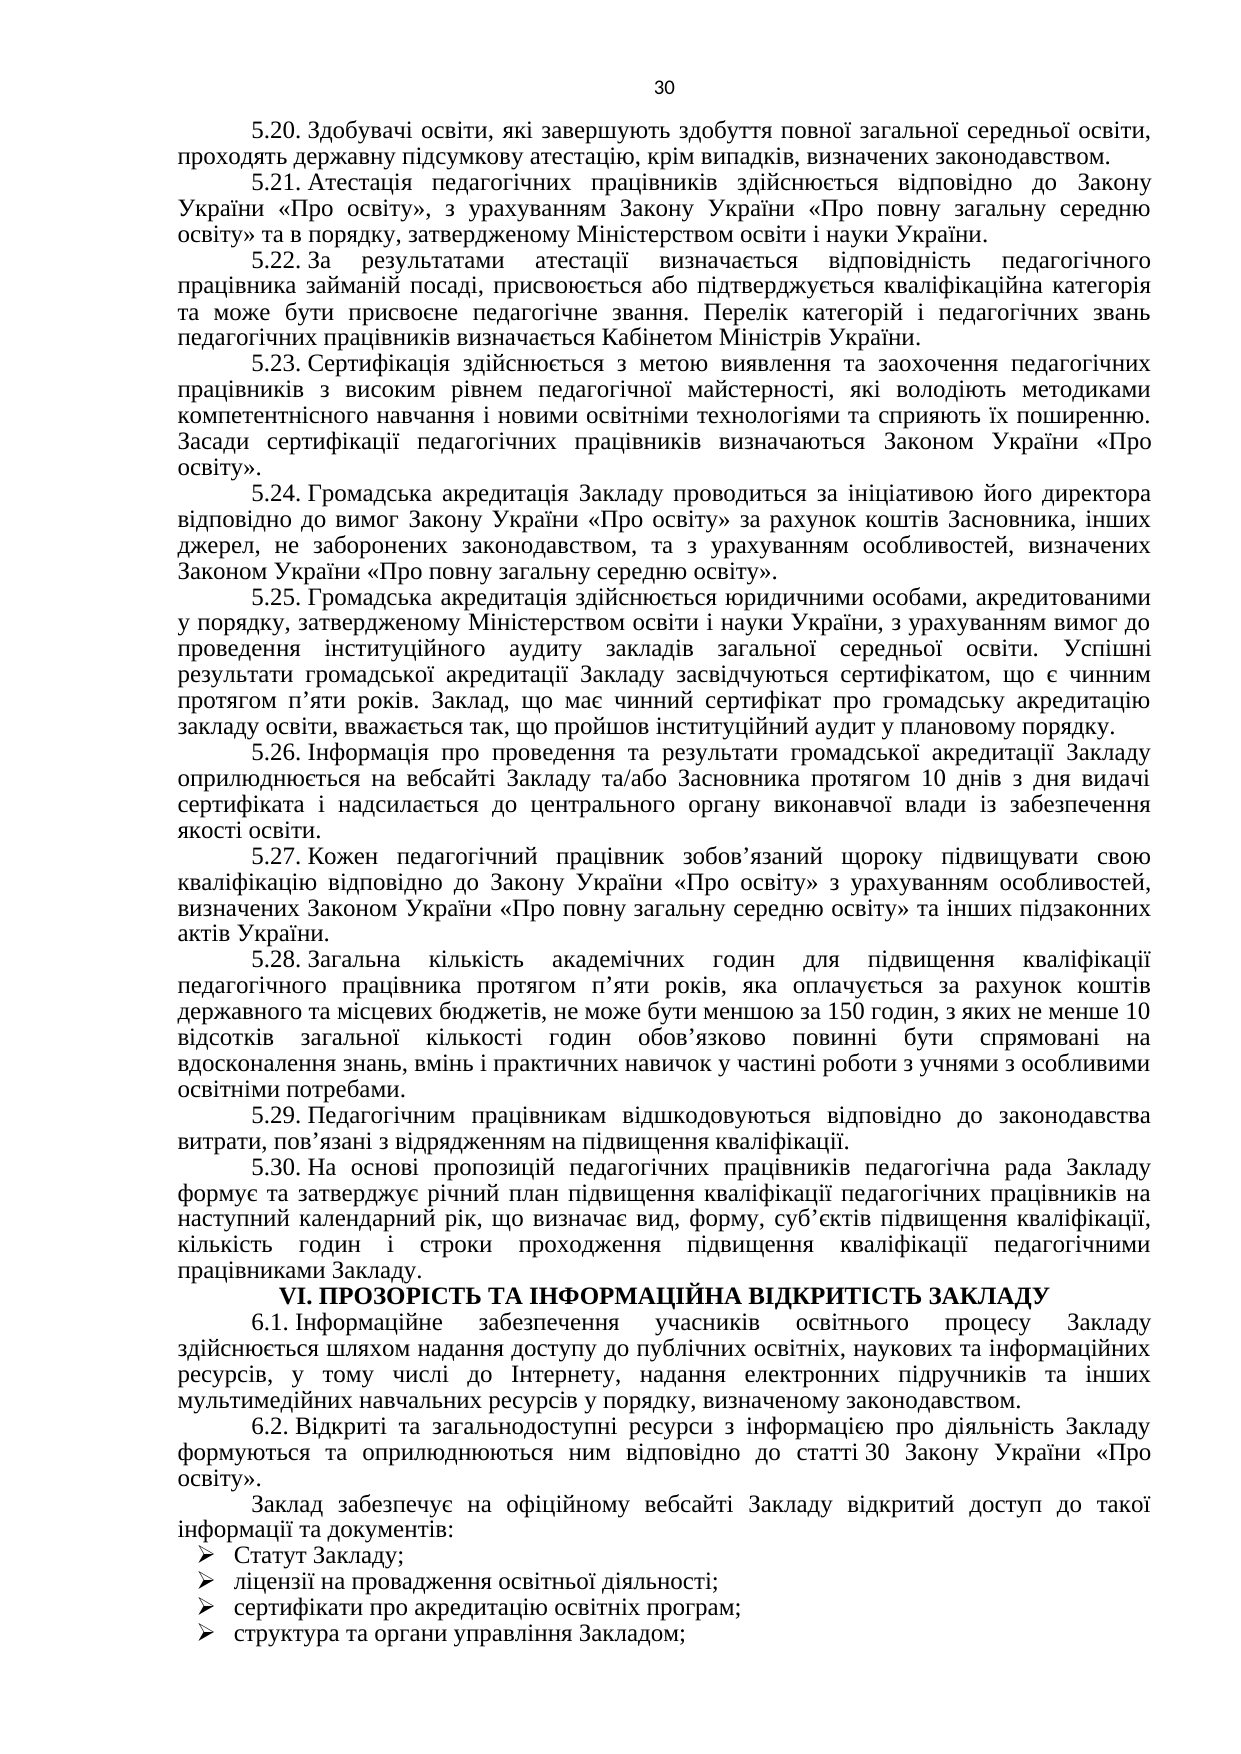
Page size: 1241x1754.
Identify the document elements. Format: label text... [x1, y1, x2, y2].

text 5.27. Кожен педагогічний працівник зобов’язаний щороку підвищувати свою кваліфікацію відповідно до Закону України «Про освіту» з урахуванням особливостей, визначених Законом України «Про повну загальну середню освіту» та інших підзаконних актів України. [177, 844, 1152, 947]
text 5.22. За результатами атестації визначається відповідність педагогічного працівника займаній посаді, присвоюється або підтверджується кваліфікаційна категорія та може бути присвоєне педагогічне звання. Перелік категорій і педагогічних звань педагогічних працівників визначається Кабінетом Міністрів України. [177, 248, 1152, 351]
text 5.20. Здобувачі освіти, які завершують здобуття повної загальної середньої освіти, проходять державну підсумкову атестацію, крім випадків, визначених законодавством. [177, 118, 1152, 170]
text 5.26. Інформація про проведення та результати громадської акредитації Закладу оприлюднюється на вебсайті Закладу та/або Засновника протягом 10 днів з дня видачі сертифіката і надсилається до центрального органу виконавчої влади із забезпечення якості освіти. [177, 740, 1152, 844]
list Статут Закладу; [196, 1543, 1152, 1569]
text VІ. ПРОЗОРІСТЬ ТА ІНФОРМАЦІЙНА ВІДКРИТІСТЬ ЗАКЛАДУ [177, 1284, 1152, 1310]
text 6.2. Відкриті та загальнодоступні ресурси з інформацією про діяльність Закладу формуються та оприлюднюються ним відповідно до статті 30 Закону України «Про освіту». [177, 1414, 1152, 1491]
text 5.29. Педагогічним працівникам відшкодовуються відповідно до законодавства витрати, пов’язані з відрядженням на підвищення кваліфікації. [177, 1103, 1152, 1154]
text Заклад забезпечує на офіційному вебсайті Закладу відкритий доступ до такої інформації та документів: [177, 1491, 1152, 1543]
text 5.21. Атестація педагогічних працівників здійснюється відповідно до Закону України «Про освіту», з урахуванням Закону України «Про повну загальну середню освіту» та в порядку, затвердженому Міністерством освіти і науки України. [177, 170, 1152, 248]
text 6.1. Інформаційне забезпечення учасників освітнього процесу Закладу здійснюється шляхом надання доступу до публічних освітніх, наукових та інформаційних ресурсів, у тому числі до Інтернету, надання електронних підручників та інших мультимедійних навчальних ресурсів у порядку, визначеному законодавством. [177, 1310, 1152, 1414]
text 5.24. Громадська акредитація Закладу проводиться за ініціативою його директора відповідно до вимог Закону України «Про освіту» за рахунок коштів Засновника, інших джерел, не заборонених законодавством, та з урахуванням особливостей, визначених Законом України «Про повну загальну середню освіту». [177, 481, 1152, 584]
list ліцензії на провадження освітньої діяльності; [196, 1569, 1152, 1595]
list структура та органи управління Закладом; [196, 1621, 1152, 1646]
text 5.23. Сертифікація здійснюється з метою виявлення та заохочення педагогічних працівників з високим рівнем педагогічної майстерності, які володіють методиками компетентнісного навчання і новими освітніми технологіями та сприяють їх поширенню. Засади сертифікації педагогічних працівників визначаються Законом України «Про освіту». [177, 351, 1152, 481]
list сертифікати про акредитацію освітніх програм; [196, 1595, 1152, 1621]
text 5.25. Громадська акредитація здійснюється юридичними особами, акредитованими у порядку, затвердженому Міністерством освіти і науки України, з урахуванням вимог до проведення інституційного аудиту закладів загальної середньої освіти. Успішні результати громадської акредитації Закладу засвідчуються сертифікатом, що є чинним протягом п’яти років. Заклад, що має чинний сертифікат про громадську акредитацію закладу освіти, вважається так, що пройшов інституційний аудит у плановому порядку. [177, 584, 1152, 740]
text 5.28. Загальна кількість академічних годин для підвищення кваліфікації педагогічного працівника протягом п’яти років, яка оплачується за рахунок коштів державного та місцевих бюджетів, не може бути меншою за 150 годин, з яких не менше 10 відсотків загальної кількості годин обов’язково повинні бути спрямовані на вдосконалення знань, вмінь і практичних навичок у частині роботи з учнями з особливими освітніми потребами. [177, 947, 1152, 1103]
text 5.30. На основі пропозицій педагогічних працівників педагогічна рада Закладу формує та затверджує річний план підвищення кваліфікації педагогічних працівників на наступний календарний рік, що визначає вид, форму, суб’єктів підвищення кваліфікації, кількість годин і строки проходження підвищення кваліфікації педагогічними працівниками Закладу. [177, 1154, 1152, 1284]
